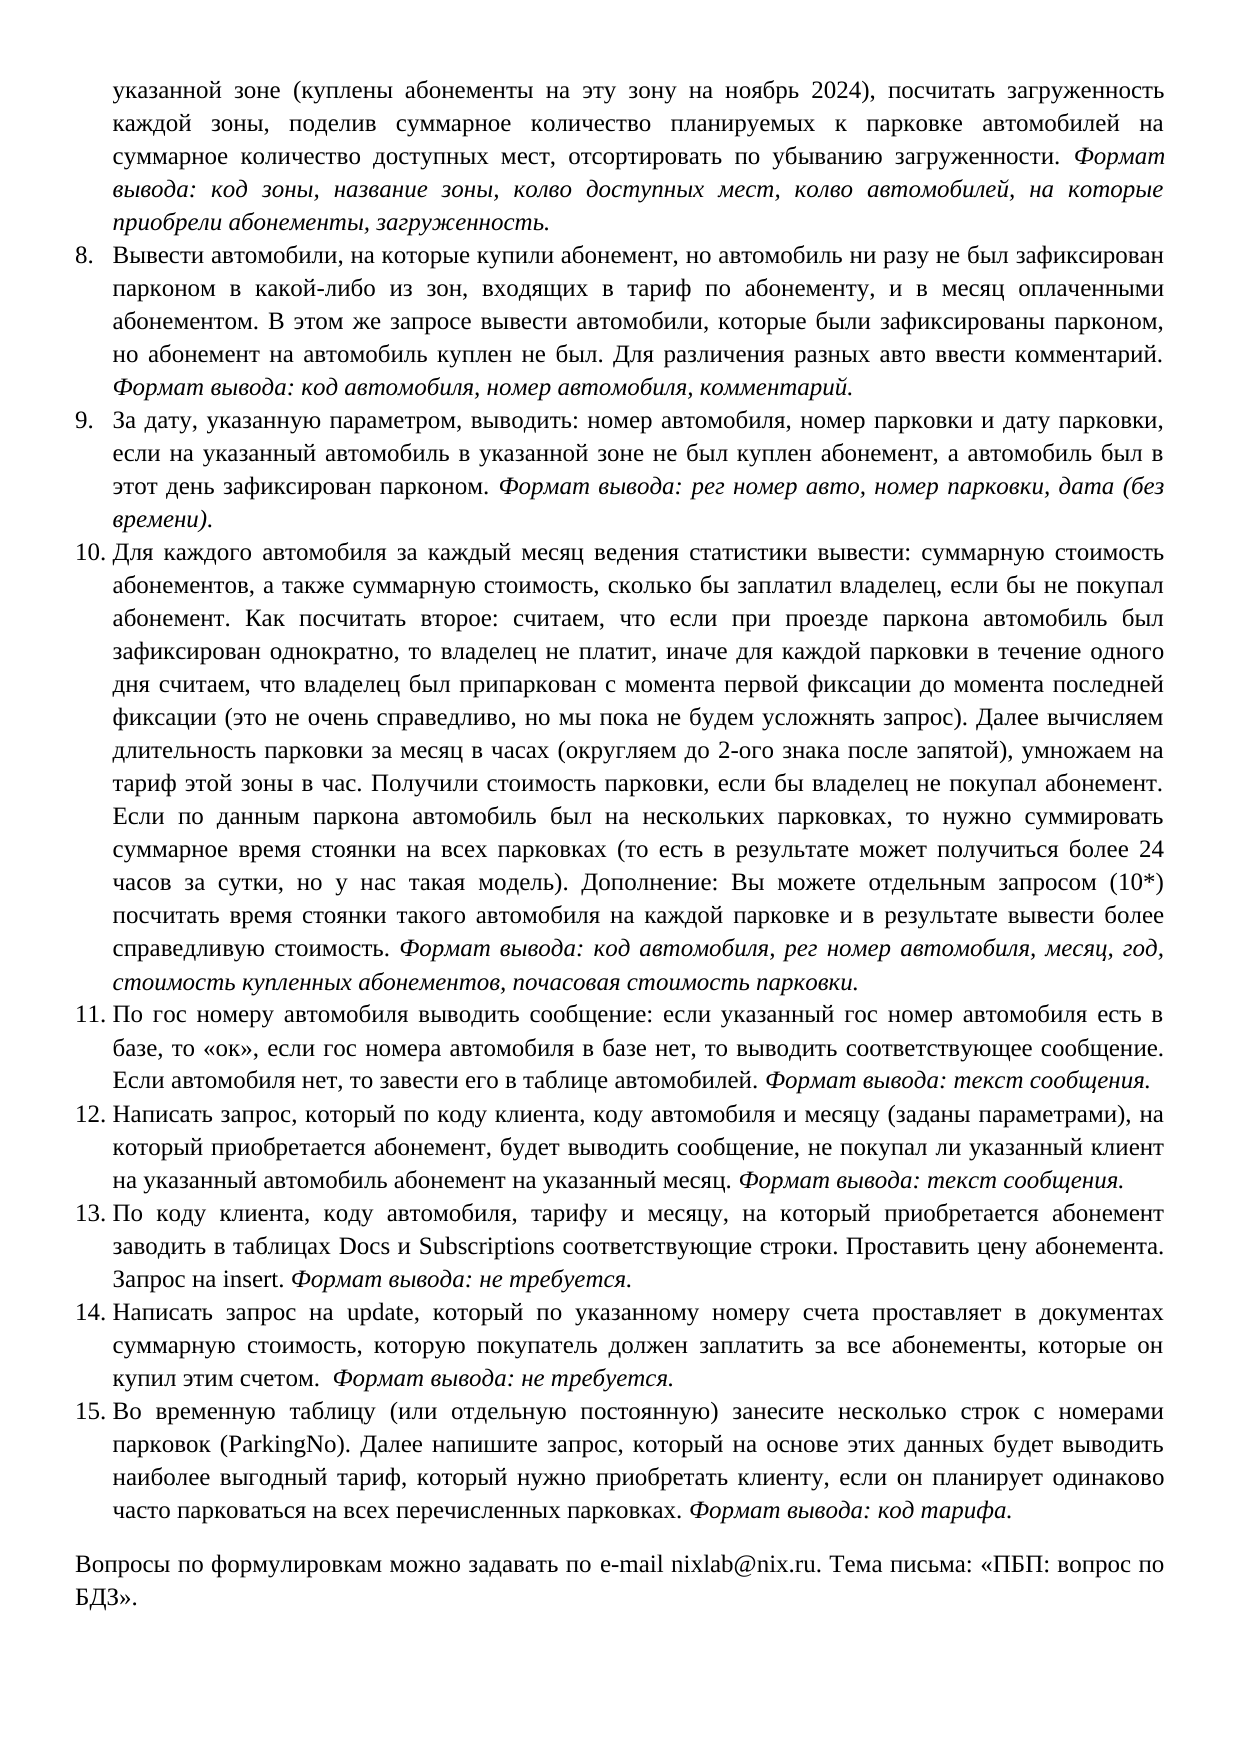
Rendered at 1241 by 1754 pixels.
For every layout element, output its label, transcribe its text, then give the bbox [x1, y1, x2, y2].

list Написать запрос на update, который по указанному номеру счета проставляет в документах суммарную стоимость, которую покупатель должен заплатить за все абонементы, которые он купил этим счетом. Формат вывода: не требуется. [75, 1297, 1165, 1392]
text Вопросы по формулировкам можно задавать по e-mail nixlab@nix.ru. Тема письма: «ПБП: вопрос по БДЗ». [75, 1549, 1165, 1611]
list По коду клиента, коду автомобиля, тарифу и месяцу, на который приобретается абонемент заводить в таблицах Docs и Subscriptions соответствующие строки. Проставить цену абонемента. Запрос на insert. Формат вывода: не требуется. [75, 1198, 1165, 1292]
list Для каждого автомобиля за каждый месяц ведения статистики вывести: суммарную стоимость абонементов, а также суммарную стоимость, сколько бы заплатил владелец, если бы не покупал абонемент. Как посчитать второе: считаем, что если при проезде паркона автомобиль был зафиксирован однократно, то владелец не платит, иначе для каждой парковки в течение одного дня считаем, что владелец был припаркован с момента первой фиксации до момента последней фиксации (это не очень справедливо, но мы пока не будем усложнять запрос). Далее вычисляем длительность парковки за месяц в часах (округляем до 2-ого знака после запятой), умножаем на тариф этой зоны в час. Получили стоимость парковки, если бы владелец не покупал абонемент. Если по данным паркона автомобиль был на нескольких парковках, то нужно суммировать суммарное время стоянки на всех парковках (то есть в результате может получиться более 24 часов за сутки, но у нас такая модель). Дополнение: Вы можете отдельным запросом (10*) посчитать время стоянки такого автомобиля на каждой парковке и в результате вывести более справедливую стоимость. Формат вывода: код автомобиля, рег номер автомобиля, месяц, год, стоимость купленных абонементов, почасовая стоимость парковки. [75, 537, 1165, 995]
list По гос номеру автомобиля выводить сообщение: если указанный гос номер автомобиля есть в базе, то «ок», если гос номера автомобиля в базе нет, то выводить соответствующее сообщение. Если автомобиля нет, то завести его в таблице автомобилей. Формат вывода: текст сообщения. [75, 999, 1165, 1094]
list Во временную таблицу (или отдельную постоянную) занесите несколько строк с номерами парковок (ParkingNo). Далее напишите запрос, который на основе этих данных будет выводить наиболее выгодный тариф, который нужно приобретать клиенту, если он планирует одинаково часто парковаться на всех перечисленных парковках. Формат вывода: код тарифа. [75, 1396, 1165, 1524]
list За дату, указанную параметром, выводить: номер автомобиля, номер парковки и дату парковки, если на указанный автомобиль в указанной зоне не был куплен абонемент, а автомобиль был в этот день зафиксирован парконом. Формат вывода: рег номер авто, номер парковки, дата (без времени). [75, 405, 1165, 533]
list Вывести автомобили, на которые купили абонемент, но автомобиль ни разу не был зафиксирован парконом в какой-либо из зон, входящих в тариф по абонементу, и в месяц оплаченными абонементом. В этом же запросе вывести автомобили, которые были зафиксированы парконом, но абонемент на автомобиль куплен не был. Для различения разных авто ввести комментарий. Формат вывода: код автомобиля, номер автомобиля, комментарий. [75, 240, 1165, 401]
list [75, 75, 1165, 236]
list Написать запрос, который по коду клиента, коду автомобиля и месяцу (заданы параметрами), на который приобретается абонемент, будет выводить сообщение, не покупал ли указанный клиент на указанный автомобиль абонемент на указанный месяц. Формат вывода: текст сообщения. [75, 1099, 1165, 1193]
